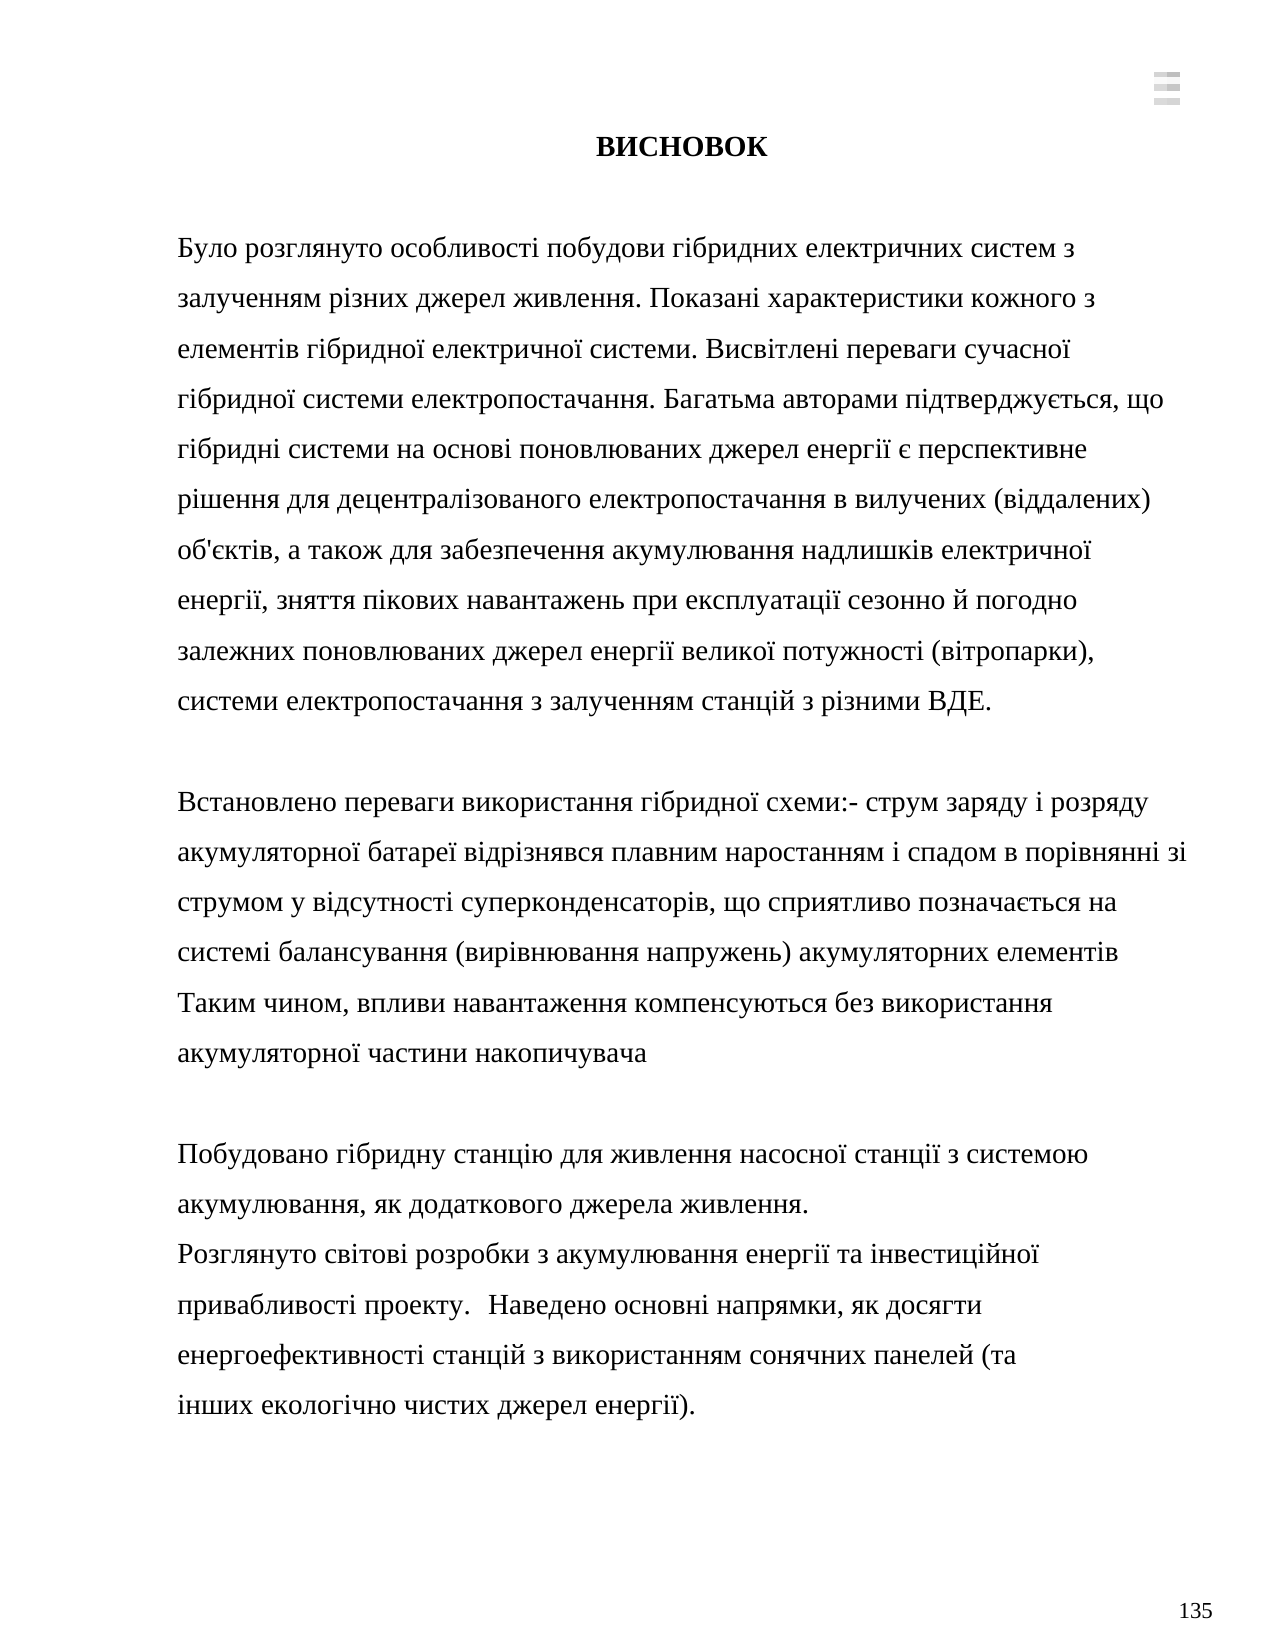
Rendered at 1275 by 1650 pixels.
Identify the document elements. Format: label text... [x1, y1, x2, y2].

text Розглянуто світові розробки з акумулювання енергії та інвестиційної привабливості проекту. Наведено основні напрямки, як досягти енергоефективності станцій з використанням сонячних панелей (та інших екологічно чистих джерел енергії). [177, 1236, 1100, 1421]
subtitle ВИСНОВОК [250, 129, 1113, 163]
picture [1142, 72, 1194, 105]
text Побудовано гібридну станцію для живлення насосної станції з системою акумулювання, як додаткового джерела живлення. [177, 1136, 1171, 1220]
text Встановлено переваги використання гібридної схеми:- струм заряду і розряду акумуляторної батареї відрізнявся плавним наростанням і спадом в порівнянні зі струмом у відсутності суперконденсаторів, що сприятливо позначається на системі балансування (вирівнювання напружень) акумуляторних елементів Таким чином, впливи навантаження компенсуються без використання акумуляторної частини накопичувача [177, 784, 1187, 1069]
text Було розглянуто особливості побудови гібридних електричних систем з залученням різних джерел живлення. Показані характеристики кожного з елементів гібридної електричної системи. Висвітлені переваги сучасної гібридної системи електропостачання. Багатьма авторами підтверджується, що гібридні системи на основі поновлюваних джерел енергії є перспективне рішення для децентралізованого електропостачання в вилучених (віддалених) об'єктів, а також для забезпечення акумулювання надлишків електричної енергії, зняття пікових навантажень при експлуатації сезонно й погодно залежних поновлюваних джерел енергії великої потужності (вітропарки), системи електропостачання з залученням станцій з різними ВДЕ. [177, 230, 1187, 716]
